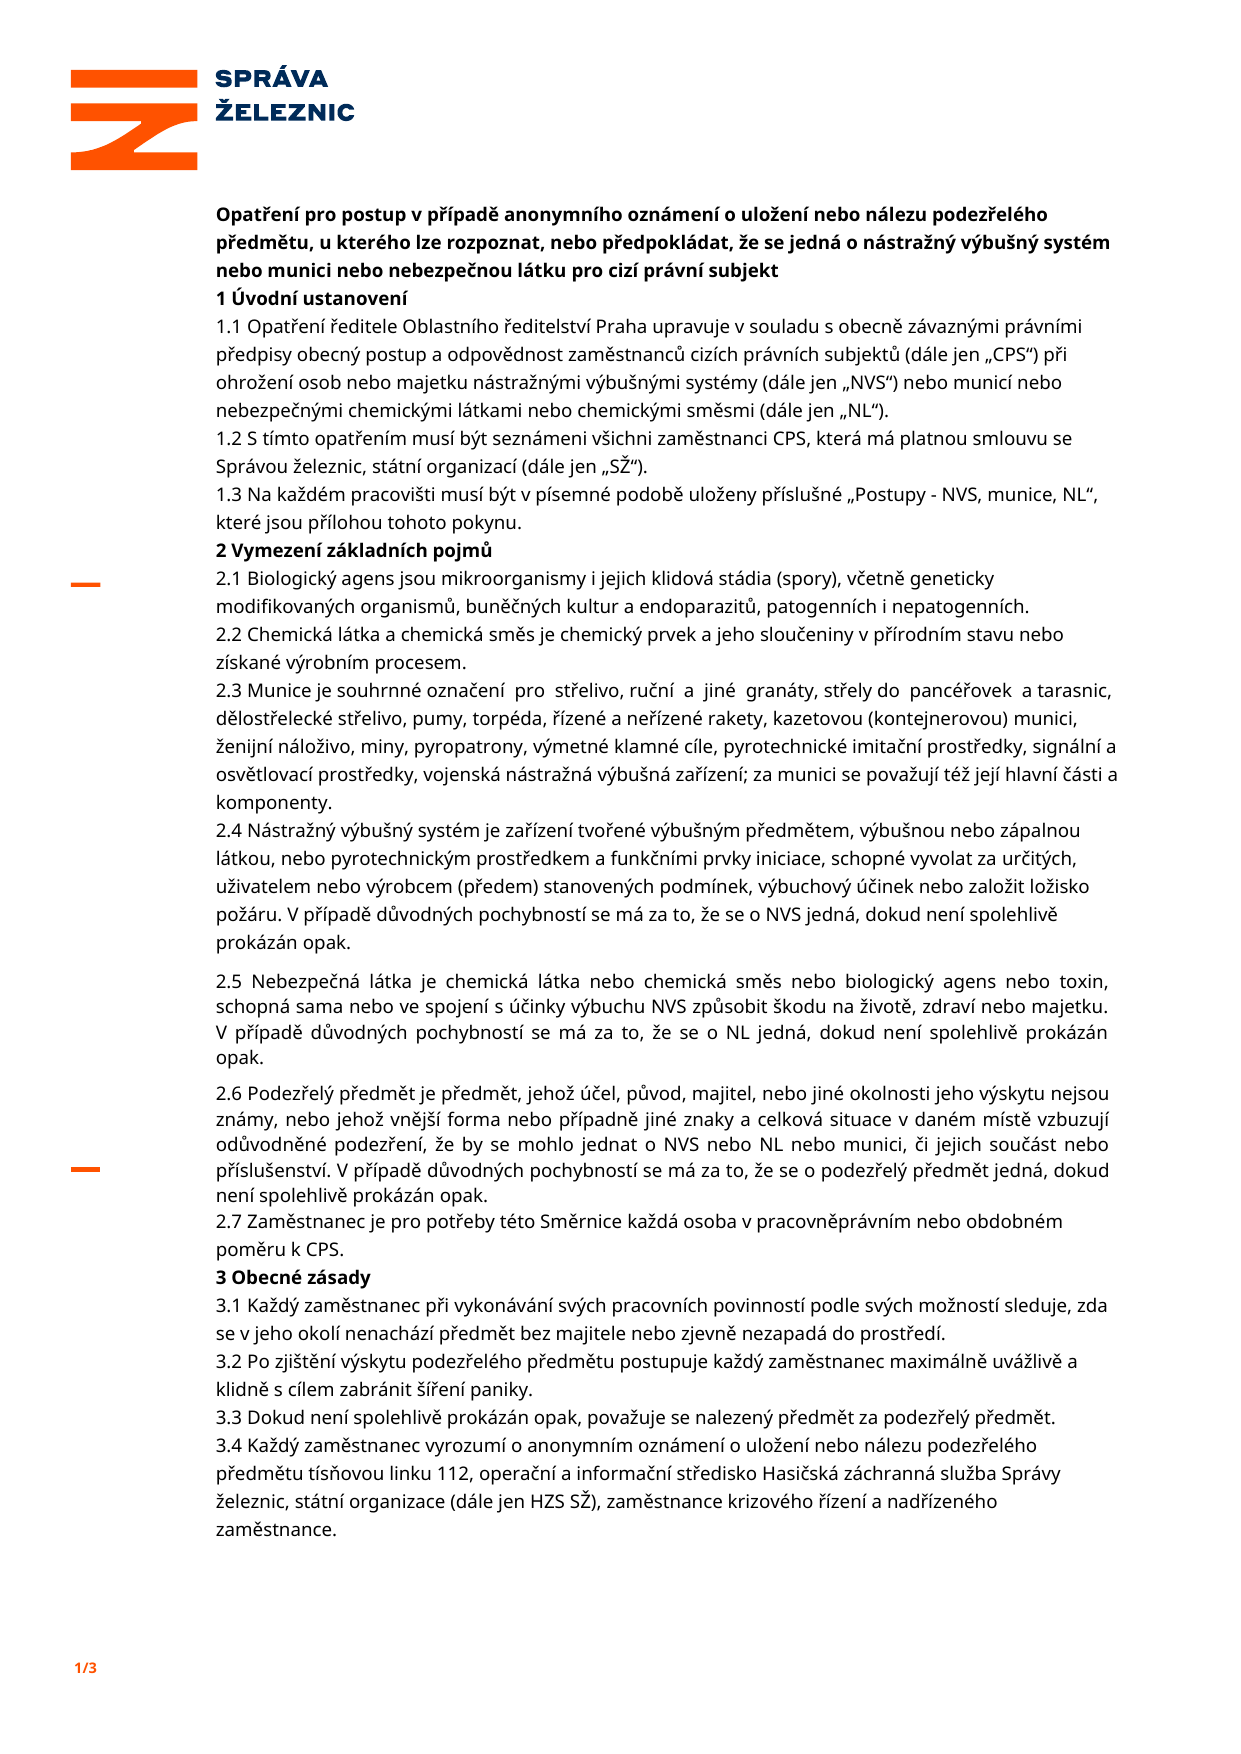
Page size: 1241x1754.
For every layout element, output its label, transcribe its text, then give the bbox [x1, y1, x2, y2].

text 3.2 Po zjištění výskytu podezřelého předmětu postupuje každý zaměstnanec maximálně uvážlivě a klidně s cílem zabránit šíření paniky. [216, 1348, 1122, 1402]
text 1.2 S tímto opatřením musí být seznámeni všichni zaměstnanci CPS, která má platnou smlouvu se Správou železnic, státní organizací (dále jen „SŽ“). [216, 425, 1122, 479]
text Opatření pro postup v případě anonymního oznámení o uložení nebo nálezu podezřelého předmětu, u kterého lze rozpoznat, nebo předpokládat, že se jedná o nástražný výbušný systém nebo munici nebo nebezpečnou látku pro cizí právní subjekt [216, 201, 1122, 283]
text 2.2 Chemická látka a chemická směs je chemický prvek a jeho sloučeniny v přírodním stavu nebo získané výrobním procesem. [216, 621, 1122, 675]
text 2.3 Munice je souhrnné označení pro střelivo, ruční a jiné granáty, střely do pancéřovek a tarasnic, dělostřelecké střelivo, pumy, torpéda, řízené a neřízené rakety, kazetovou (kontejnerovou) munici, ženijní náloživo, miny, pyropatrony, výmetné klamné cíle, pyrotechnické imitační prostředky, signální a osvětlovací prostředky, vojenská nástražná výbušná zařízení; za munici se považují též její hlavní části a komponenty. [216, 677, 1122, 815]
text 3.4 Každý zaměstnanec vyrozumí o anonymním oznámení o uložení nebo nálezu podezřelého předmětu tísňovou linku 112, operační a informační středisko Hasičská záchranná služba Správy železnic, státní organizace (dále jen HZS SŽ), zaměstnance krizového řízení a nadřízeného zaměstnance. [216, 1432, 1122, 1542]
text 1 Úvodní ustanovení [216, 285, 1122, 311]
text 3 Obecné zásady [216, 1264, 1122, 1289]
text 2 Vymezení základních pojmů [216, 537, 1122, 563]
text 3.1 Každý zaměstnanec při vykonávání svých pracovních povinností podle svých možností sleduje, zda se v jeho okolí nenachází předmět bez majitele nebo zjevně nezapadá do prostředí. [216, 1292, 1122, 1346]
text 2.7 Zaměstnanec je pro potřeby této Směrnice každá osoba v pracovněprávním nebo obdobném poměru k CPS. [216, 1208, 1122, 1262]
text 2.6 Podezřelý předmět je předmět, jehož účel, původ, majitel, nebo jiné okolnosti jeho výskytu nejsou známy, nebo jehož vnější forma nebo případně jiné znaky a celková situace v daném místě vzbuzují odůvodněné podezření, že by se mohlo jednat o NVS nebo NL nebo munici, či jejich součást nebo příslušenství. V případě důvodných pochybností se má za to, že se o podezřelý předmět jedná, dokud není spolehlivě prokázán opak. [216, 1080, 1110, 1208]
text 3.3 Dokud není spolehlivě prokázán opak, považuje se nalezený předmět za podezřelý předmět. [216, 1404, 1122, 1430]
text 2.4 Nástražný výbušný systém je zařízení tvořené výbušným předmětem, výbušnou nebo zápalnou látkou, nebo pyrotechnickým prostředkem a funkčními prvky iniciace, schopné vyvolat za určitých, uživatelem nebo výrobcem (předem) stanovených podmínek, výbuchový účinek nebo založit ložisko požáru. V případě důvodných pochybností se má za to, že se o NVS jedná, dokud není spolehlivě prokázán opak. [216, 818, 1122, 955]
text 2.1 Biologický agens jsou mikroorganismy i jejich klidová stádia (spory), včetně geneticky modifikovaných organismů, buněčných kultur a endoparazitů, patogenních i nepatogenních. [216, 565, 1122, 619]
text 1.1 Opatření ředitele Oblastního ředitelství Praha upravuje v souladu s obecně závaznými právními předpisy obecný postup a odpovědnost zaměstnanců cizích právních subjektů (dále jen „CPS“) při ohrožení osob nebo majetku nástražnými výbušnými systémy (dále jen „NVS“) nebo municí nebo nebezpečnými chemickými látkami nebo chemickými směsmi (dále jen „NL“). [216, 313, 1122, 423]
text 1.3 Na každém pracovišti musí být v písemné podobě uloženy příslušné „Postupy - NVS, munice, NL“, které jsou přílohou tohoto pokynu. [216, 481, 1122, 535]
text 2.5 Nebezpečná látka je chemická látka nebo chemická směs nebo biologický agens nebo toxin, schopná sama nebo ve spojení s účinky výbuchu NVS způsobit škodu na životě, zdraví nebo majetku. V případě důvodných pochybností se má za to, že se o NL jedná, dokud není spolehlivě prokázán opak. [216, 968, 1110, 1070]
